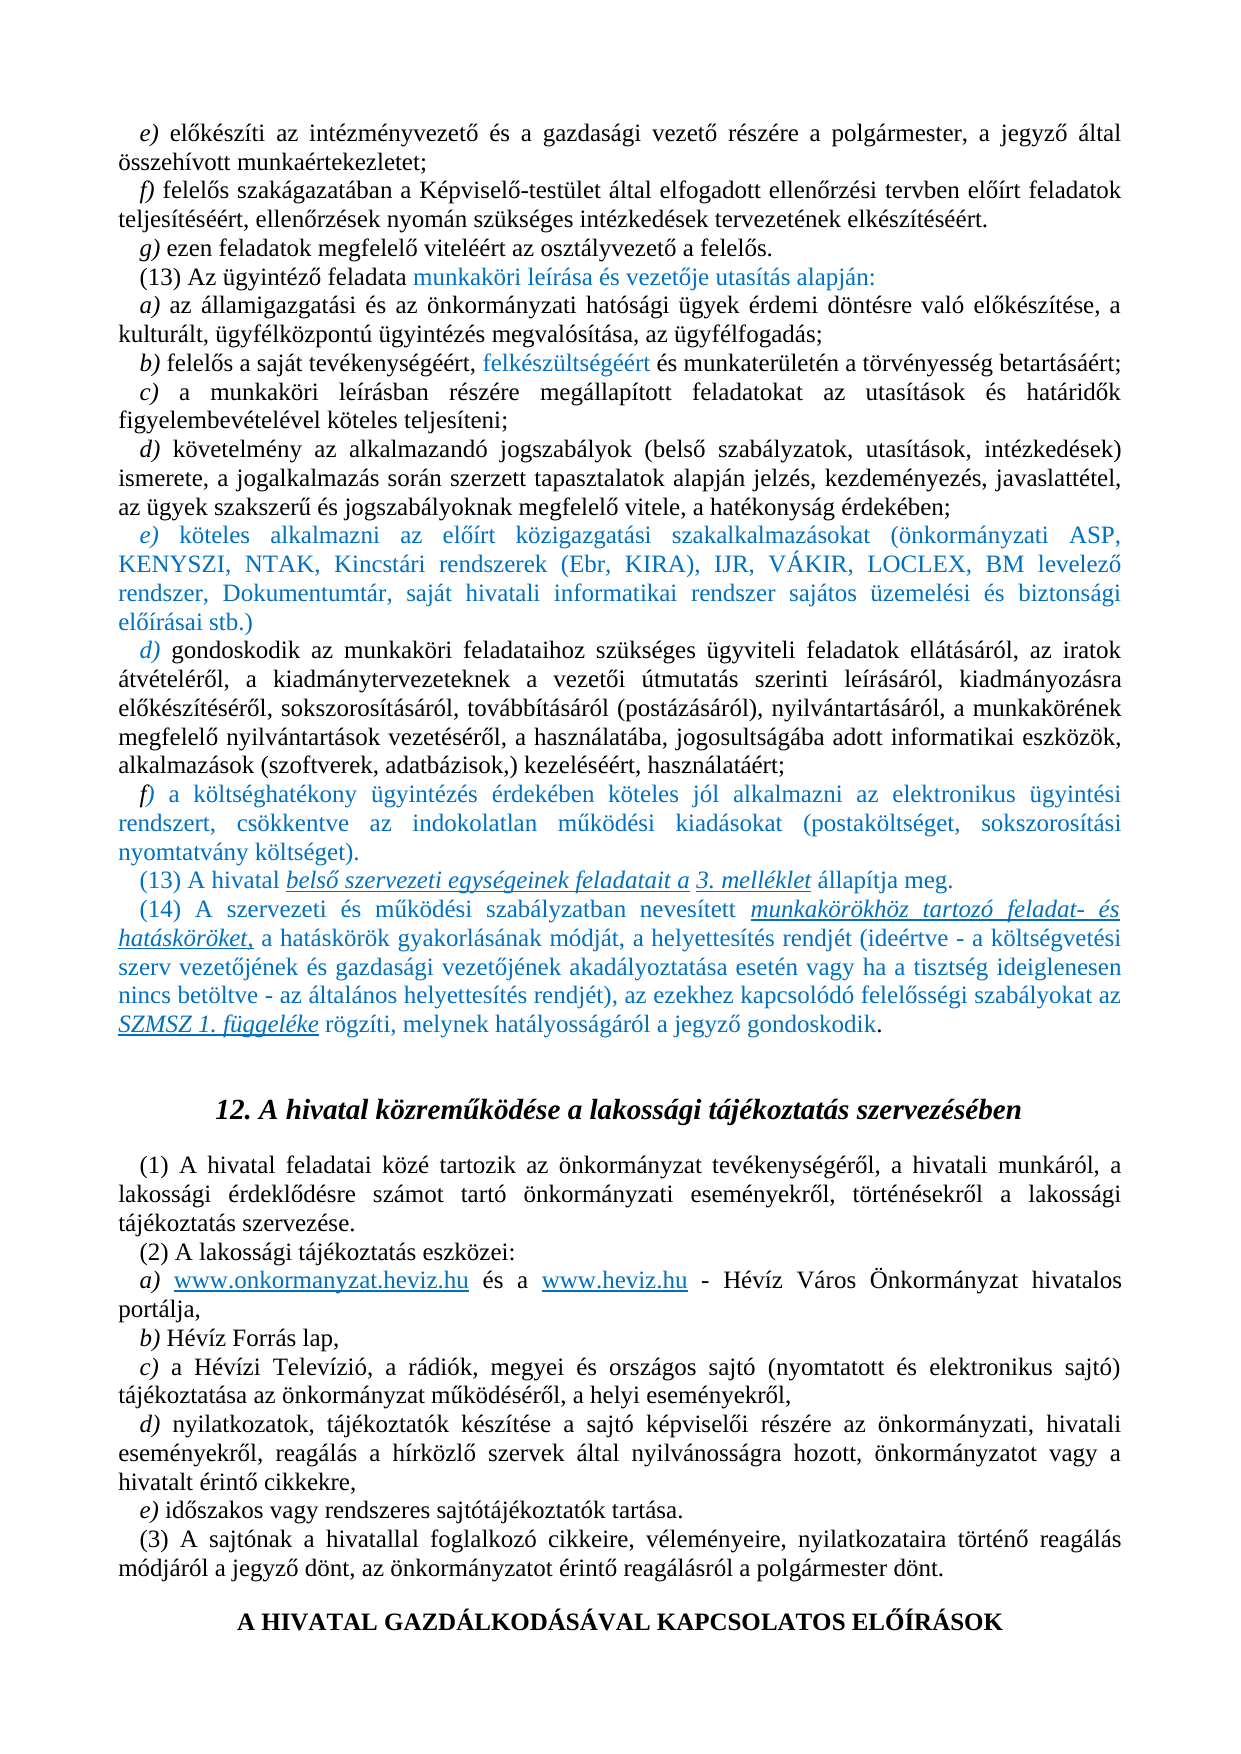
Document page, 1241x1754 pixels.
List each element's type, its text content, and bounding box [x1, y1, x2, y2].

text (13) A hivatal belső szervezeti egységeinek feladatait a 3. melléklet állapítja meg. [118, 866, 1122, 894]
text d) nyilatkozatok, tájékoztatók készítése a sajtó képviselői részére az önkormányzati, hivatali eseményekről, reagálás a hírközlő szervek által nyilvánosságra hozott, önkormányzatot vagy a hivatalt érintő cikkekre, [118, 1409, 1122, 1495]
text g) ezen feladatok megfelelő viteléért az osztályvezető a felelős. [118, 233, 1122, 262]
text A HIVATAL GAZDÁLKODÁSÁVAL KAPCSOLATOS ELŐÍRÁSOK [118, 1607, 1122, 1635]
text c) a Hévízi Televízió, a rádiók, megyei és országos sajtó (nyomtatott és elektronikus sajtó) tájékoztatása az önkormányzat működéséről, a helyi eseményekről, [118, 1352, 1122, 1409]
text f) felelős szakágazatában a Képviselő-testület által elfogadott ellenőrzési tervben előírt feladatok teljesítéséért, ellenőrzések nyomán szükséges intézkedések tervezetének elkészítéséért. [118, 176, 1122, 233]
text 12. A hivatal közreműködése a lakossági tájékoztatás szervezésében [118, 1092, 1122, 1125]
text (13) Az ügyintéző feladata munkaköri leírása és vezetője utasítás alapján: [118, 262, 1122, 291]
text c) a munkaköri leírásban részére megállapított feladatokat az utasítások és határidők figyelembevételével köteles teljesíteni; [118, 377, 1122, 434]
text b) felelős a saját tevékenységéért, felkészültségéért és munkaterületén a törvényesség betartásáért; [118, 348, 1122, 377]
text (2) A lakossági tájékoztatás eszközei: [118, 1237, 1122, 1265]
text e) időszakos vagy rendszeres sajtótájékoztatók tartása. [118, 1495, 1122, 1524]
text a) az államigazgatási és az önkormányzati hatósági ügyek érdemi döntésre való előkészítése, a kulturált, ügyfélközpontú ügyintézés megvalósítása, az ügyfélfogadás; [118, 291, 1122, 348]
text a) www.onkormanyzat.heviz.hu és a www.heviz.hu - Hévíz Város Önkormányzat hivatalos portálja, [118, 1265, 1122, 1323]
text d) követelmény az alkalmazandó jogszabályok (belső szabályzatok, utasítások, intézkedések) ismerete, a jogalkalmazás során szerzett tapasztalatok alapján jelzés, kezdeményezés, javaslattétel, az ügyek szakszerű és jogszabályoknak megfelelő vitele, a hatékonyság érdekében; [118, 434, 1122, 521]
text d) gondoskodik az munkaköri feladataihoz szükséges ügyviteli feladatok ellátásáról, az iratok átvételéről, a kiadmánytervezeteknek a vezetői útmutatás szerinti leírásáról, kiadmányozásra előkészítéséről, sokszorosításáról, továbbításáról (postázásáról), nyilvántartásáról, a munkakörének megfelelő nyilvántartások vezetéséről, a használatába, jogosultságába adott informatikai eszközök, alkalmazások (szoftverek, adatbázisok,) kezeléséért, használatáért; [118, 636, 1122, 779]
text e) előkészíti az intézményvezető és a gazdasági vezető részére a polgármester, a jegyző által összehívott munkaértekezletet; [118, 118, 1122, 176]
text f) a költséghatékony ügyintézés érdekében köteles jól alkalmazni az elektronikus ügyintési rendszert, csökkentve az indokolatlan működési kiadásokat (postaköltséget, sokszorosítási nyomtatvány költséget). [118, 779, 1122, 866]
text e) köteles alkalmazni az előírt közigazgatási szakalkalmazásokat (önkormányzati ASP, KENYSZI, NTAK, Kincstári rendszerek (Ebr, KIRA), IJR, VÁKIR, LOCLEX, BM levelező rendszer, Dokumentumtár, saját hivatali informatikai rendszer sajátos üzemelési és biztonsági előírásai stb.) [118, 521, 1122, 636]
text b) Hévíz Forrás lap, [118, 1323, 1122, 1352]
text (3) A sajtónak a hivatallal foglalkozó cikkeire, véleményeire, nyilatkozataira történő reagálás módjáról a jegyző dönt, az önkormányzatot érintő reagálásról a polgármester dönt. [118, 1524, 1122, 1582]
text (14) A szervezeti és működési szabályzatban nevesített munkakörökhöz tartozó feladat- és hatásköröket, a hatáskörök gyakorlásának módját, a helyettesítés rendjét (ideértve - a költségvetési szerv vezetőjének és gazdasági vezetőjének akadályoztatása esetén vagy ha a tisztség ideiglenesen nincs betöltve - az általános helyettesítés rendjét), az ezekhez kapcsolódó felelősségi szabályokat az SZMSZ 1. függeléke rögzíti, melynek hatályosságáról a jegyző gondoskodik. [118, 894, 1122, 1067]
text (1) A hivatal feladatai közé tartozik az önkormányzat tevékenységéről, a hivatali munkáról, a lakossági érdeklődésre számot tartó önkormányzati eseményekről, történésekről a lakossági tájékoztatás szervezése. [118, 1150, 1122, 1237]
